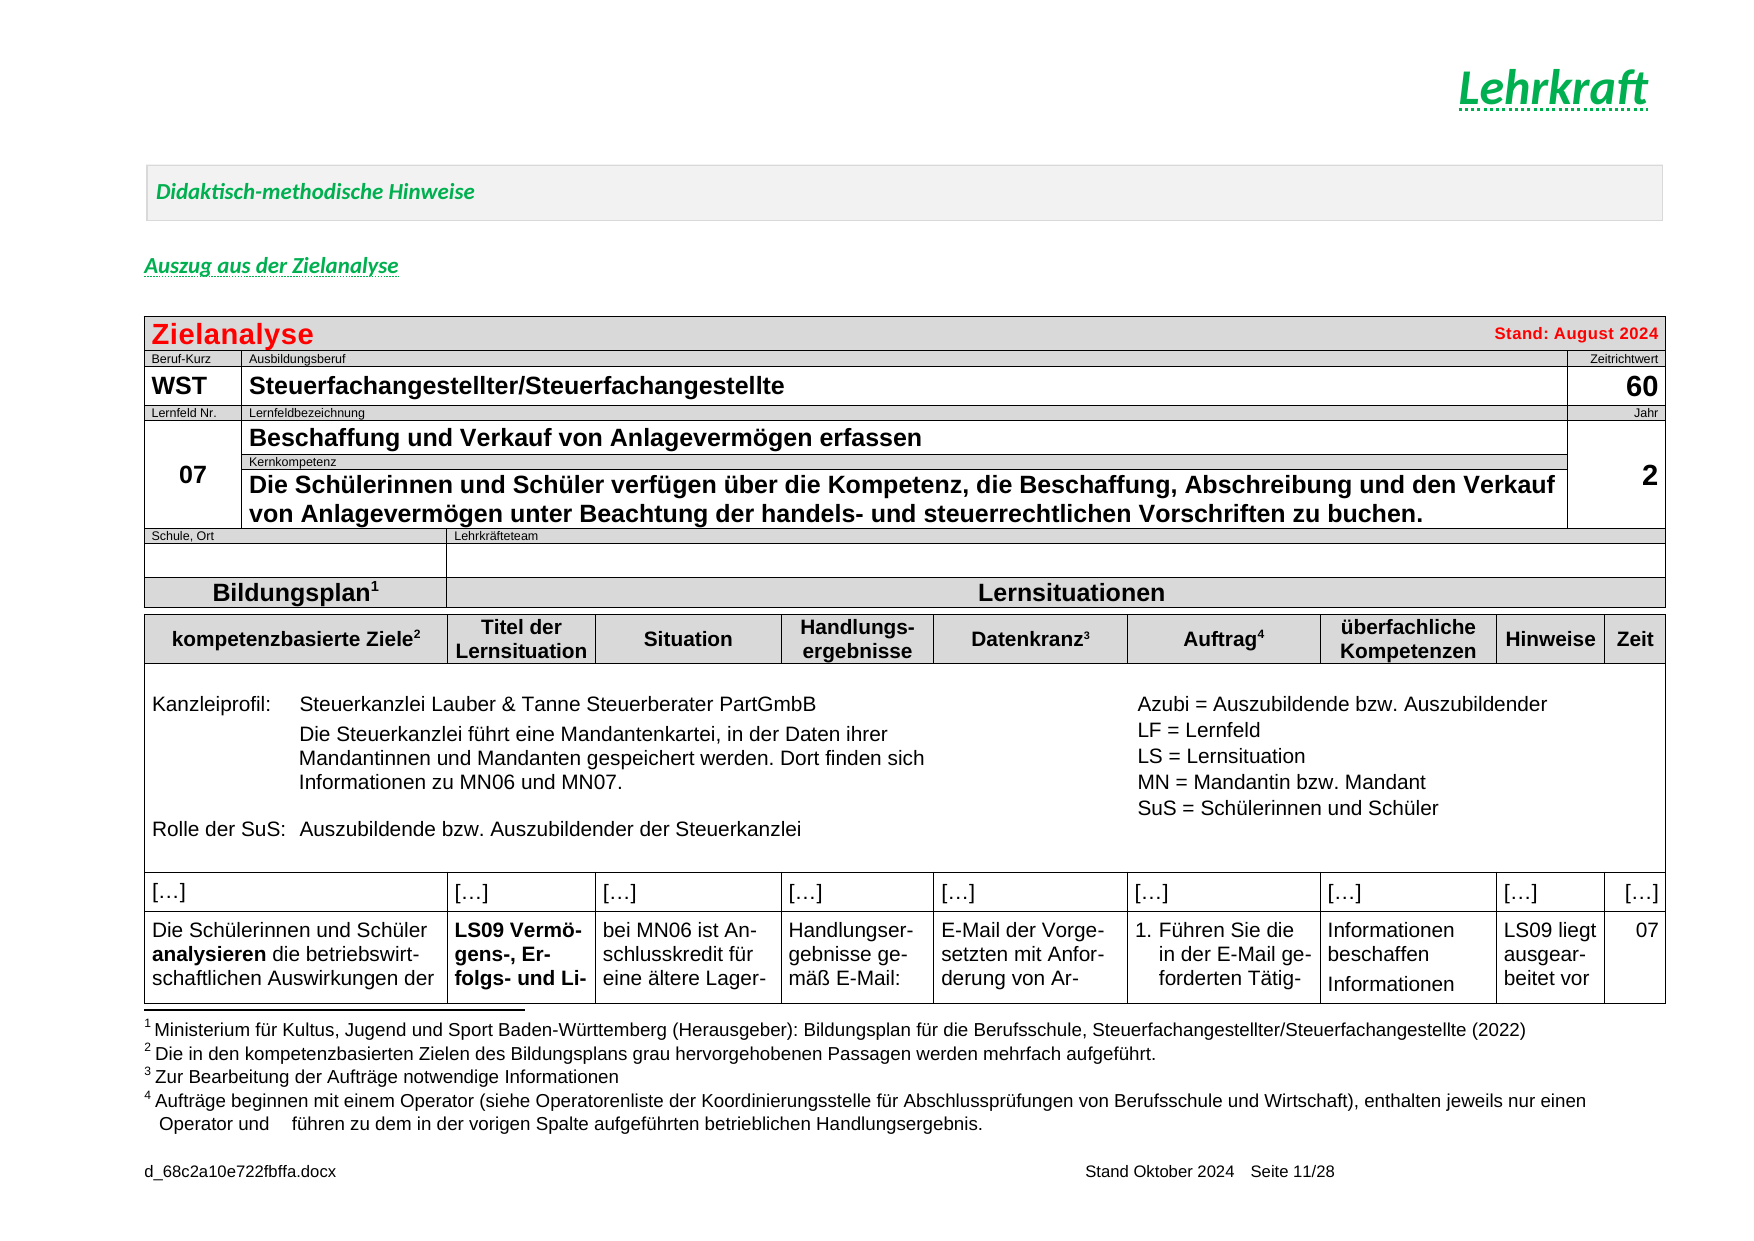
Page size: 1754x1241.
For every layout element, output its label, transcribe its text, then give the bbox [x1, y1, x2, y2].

table_cell […] [596, 873, 781, 911]
table_cell Kanzleiprofil: Steuerkanzlei Lauber & Tanne Steuerberater PartGmbB Die Steuerkanzlei führt eine Mandantenkartei, in der Daten ihrer Mandantinnen und Mandanten gespeichert werden. Dort finden sich Informationen zu MN06 und MN07. Rolle der SuS: Auszubildende bzw. Auszubildender der Steuerkanzlei [145, 664, 934, 872]
table_cell 07 [1605, 912, 1665, 1002]
table_cell […] [448, 873, 595, 911]
text Didaktisch-methodische Hinweise [148, 166, 1662, 220]
table_header Situation [596, 615, 781, 663]
table_header Hinweise [1497, 615, 1604, 663]
table_header Stand: August 2024 [447, 317, 1665, 350]
table_cell Kernkompetenz [242, 455, 1567, 469]
table_cell […] [1321, 873, 1496, 911]
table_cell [934, 912, 1127, 1002]
table_cell Lehrkräfteteam [447, 529, 1665, 543]
table_cell […] [1605, 873, 1665, 911]
table_cell 07 [145, 421, 241, 528]
table_cell […] [1128, 873, 1320, 911]
table_cell [145, 544, 446, 577]
table_cell Beruf-Kurz [145, 351, 241, 366]
table_cell Steuerfachangestellter/Steuerfachangestellte [242, 367, 1567, 404]
text Auszug aus der Zielanalyse [144, 251, 1665, 279]
table_header Datenkranz [934, 615, 1127, 663]
table_cell Lernfeld Nr. [145, 406, 241, 420]
table_cell […] [782, 873, 933, 911]
table_header Titel der Lernsituation [448, 615, 595, 663]
table_header Auftrag [1128, 615, 1320, 663]
table_cell Lernfeldbezeichnung [242, 406, 1567, 420]
table_cell Zeitrichtwert [1568, 351, 1665, 366]
table_cell Lernsituationen [447, 578, 1665, 607]
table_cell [448, 912, 595, 1002]
table_header Zielanalyse [145, 317, 447, 350]
table_header überfachliche Kompetenzen [1321, 615, 1496, 663]
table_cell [1497, 912, 1604, 1002]
table_cell Beschaffung und Verkauf von Anlagevermögen erfassen [242, 421, 1567, 454]
table_cell [447, 544, 1665, 577]
table_cell Ausbildungsberuf [242, 351, 1567, 366]
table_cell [596, 912, 781, 1002]
table_cell […] [934, 873, 1127, 911]
table_header Handlungs- ergebnisse [782, 615, 933, 663]
table_cell Jahr [1568, 406, 1665, 420]
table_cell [1321, 912, 1496, 1002]
table_cell Die Schülerinnen und Schüler verfügen über die Kompetenz, die Beschaffung, Abschreibung und den Verkauf von Anlagevermögen unter Beachtung der handels- und steuerrechtlichen Vorschriften zu buchen. [242, 470, 1567, 528]
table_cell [145, 912, 447, 1002]
table_cell 2 [1568, 421, 1665, 528]
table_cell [782, 912, 933, 1002]
table_cell Schule, Ort [145, 529, 446, 543]
table_cell […] [1497, 873, 1604, 911]
table_cell Bildungsplan [145, 578, 446, 607]
table_cell […] [145, 873, 447, 911]
table_cell WST [145, 367, 241, 404]
table_cell 60 [1568, 367, 1665, 404]
table_cell Azubi = Auszubildende bzw. Auszubildender LF = Lernfeld LS = Lernsituation MN = Mandantin bzw. Mandant SuS = Schülerinnen und Schüler [934, 664, 1665, 872]
table_header Zeit [1605, 615, 1665, 663]
table_header kompetenzbasierte Ziele [145, 615, 447, 663]
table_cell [1128, 912, 1320, 1002]
